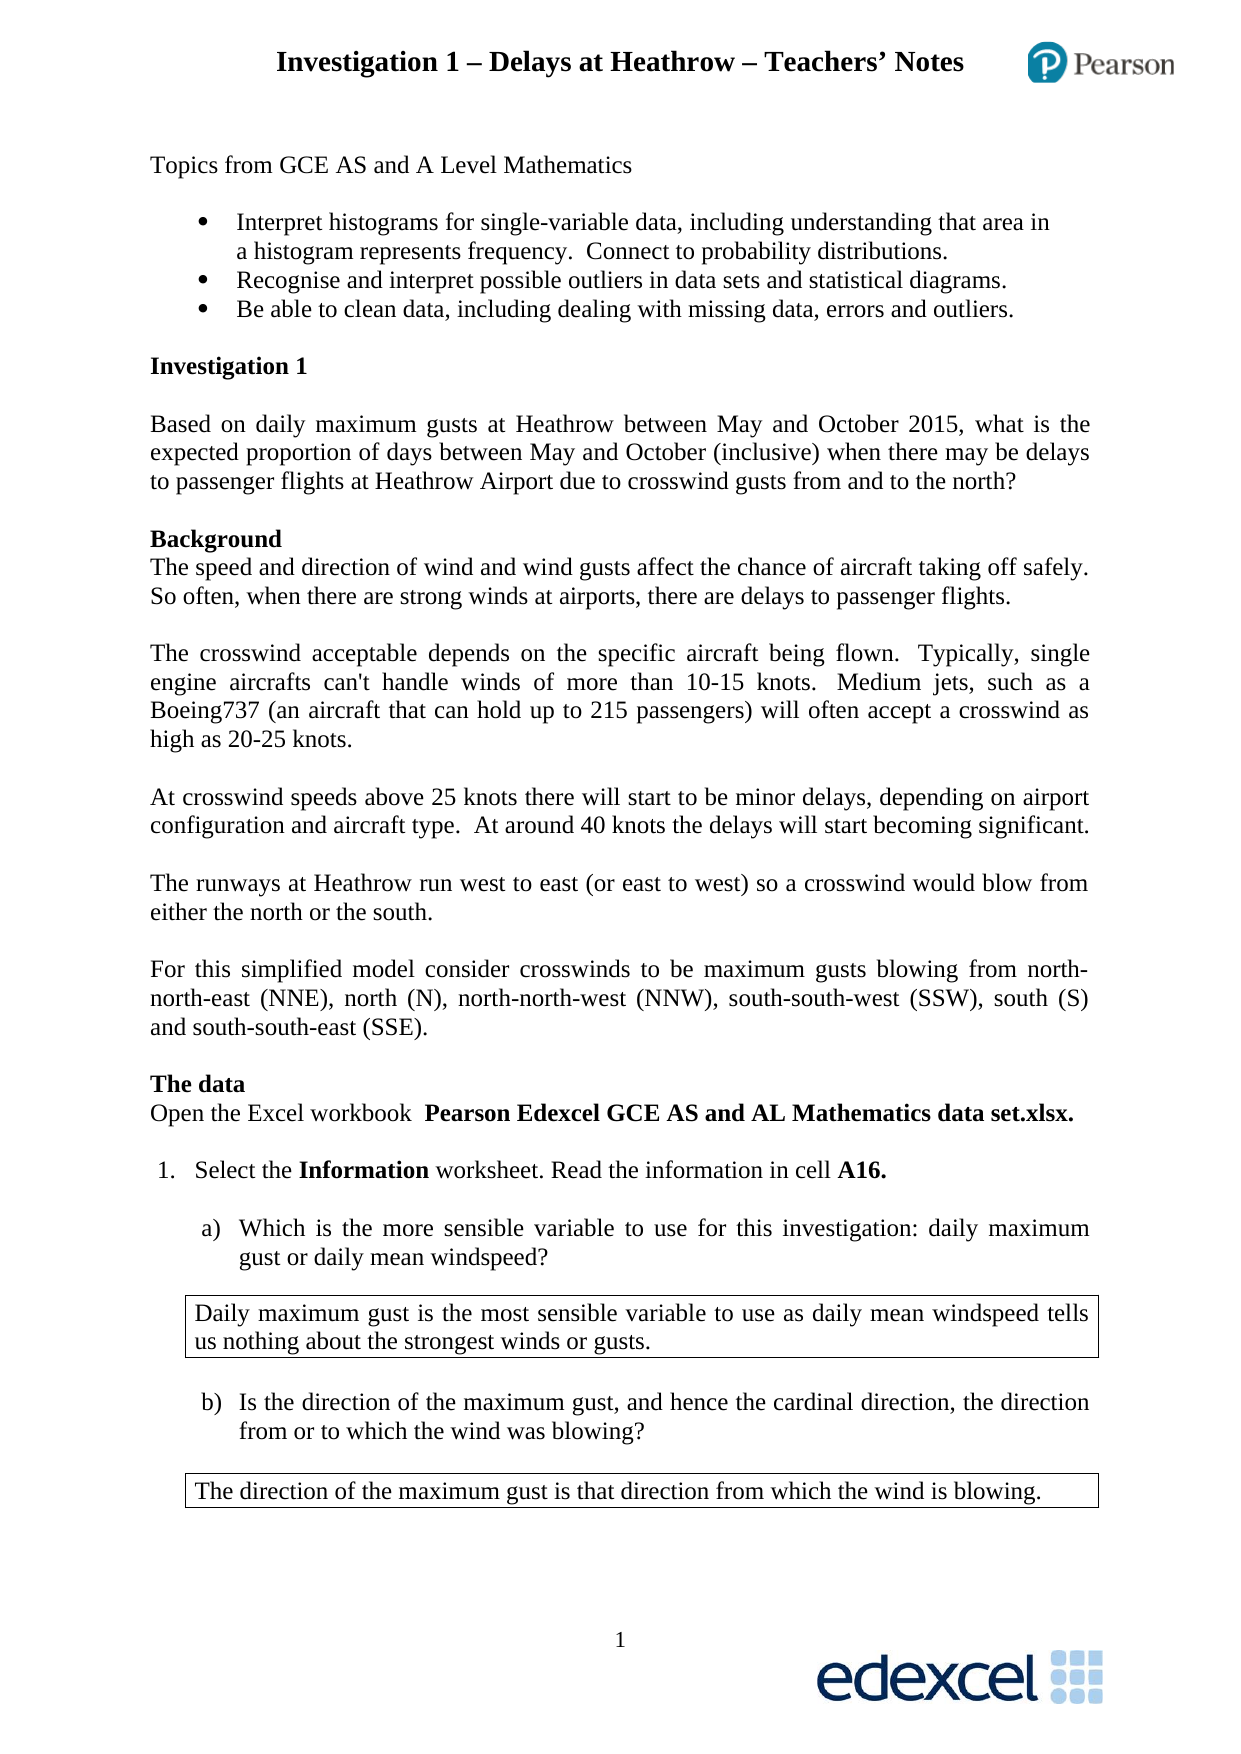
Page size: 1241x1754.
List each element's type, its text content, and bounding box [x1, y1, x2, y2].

text For this simplified model consider crosswinds to be maximum gusts blowing from north-north-east (NNE), north (N), north-north-west (NNW), south-south-west (SSW), south (S) and south-south-east (SSE). [150, 954, 1090, 1041]
picture [1026, 41, 1043, 82]
text The data [150, 1069, 1090, 1098]
list Background [150, 524, 1090, 552]
picture [1034, 50, 1060, 79]
text The speed and direction of wind and wind gusts affect the chance of aircraft taking off safely. So often, when there are strong winds at airports, there are delays to passenger flights. [150, 552, 1090, 610]
list Investigation 1 [150, 351, 1090, 380]
text At crosswind speeds above 25 knots there will start to be minor delays, depending on airport configuration and aircraft type. At around 40 knots the delays will start becoming significant. [150, 753, 1090, 839]
text Topics from GCE AS and A Level Mathematics [150, 150, 1090, 179]
table_header Interpret histograms for single-variable data, including understanding that area in a histogram represents frequency. Connect to probability distributions. Recognise and interpret possible outliers in data sets and statistical diagrams. Be able to clean data, including dealing with missing data, errors and outliers. [150, 208, 1062, 322]
list Based on daily maximum gusts at Heathrow between May and October 2015, what is the expected proportion of days between May and October (inclusive) when there may be delays to passenger flights at Heathrow Airport due to crosswind gusts from and to the north? [150, 409, 1090, 495]
text The runways at Heathrow run west to east (or east to west) so a crosswind would blow from either the north or the south. [150, 868, 1090, 926]
text The crosswind acceptable depends on the specific aircraft being flown. Typically, single engine aircrafts can't handle winds of more than 10-15 knots. Medium jets, such as a Boeing737 (an aircraft that can hold up to 215 passengers) will often accept a crosswind as high as 20-25 knots. [150, 638, 1090, 753]
text Open the Excel workbook Pearson Edexcel GCE AS and AL Mathematics data set.xlsx. [150, 1098, 1107, 1127]
list Daily maximum gust is the most sensible variable to use as daily mean windspeed tells us nothing about the strongest winds or gusts. [186, 1296, 1098, 1357]
picture [1052, 41, 1173, 82]
list Select the Information worksheet. Read the information in cell A16. [157, 1156, 1090, 1184]
list Is the direction of the maximum gust, and hence the cardinal direction, the direction from or to which the wind was blowing? [201, 1387, 1090, 1444]
picture [817, 1650, 1103, 1704]
list Which is the more sensible variable to use for this investigation: daily maximum gust or daily mean windspeed? [201, 1213, 1090, 1271]
list The direction of the maximum gust is that direction from which the wind is blowing. [186, 1474, 1098, 1507]
